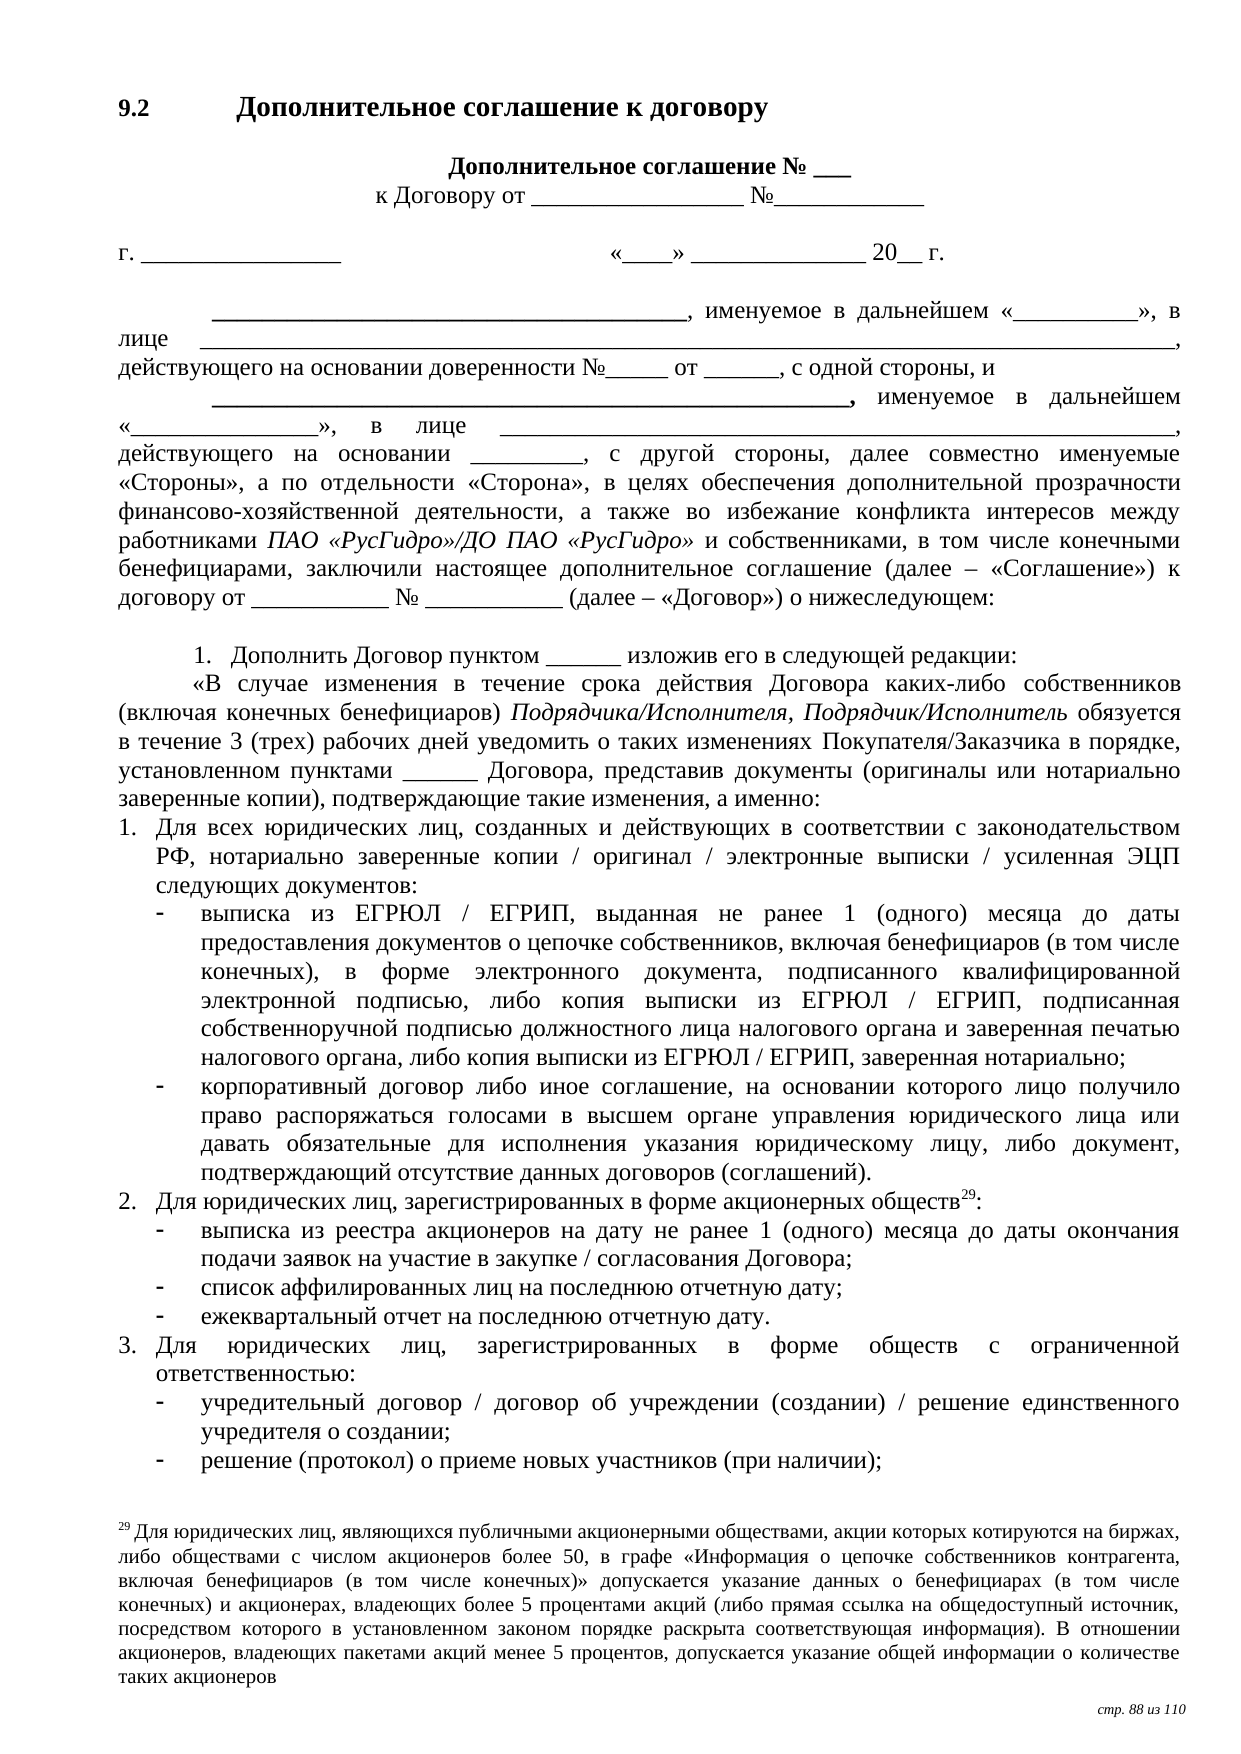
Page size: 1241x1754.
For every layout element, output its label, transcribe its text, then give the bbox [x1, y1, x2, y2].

text г. ________________ «____» ______________ 20__ г. [118, 237, 1181, 266]
text ___________________________________________________, именуемое в дальнейшем «_______________», в лице ______________________________________________________, действующего на основании _________, с другой стороны, далее совместно именуемые «Стороны», а по отдельности «Сторона», в целях обеспечения дополнительной прозрачности финансово-хозяйственной деятельности, а также во избежание конфликта интересов между работниками ПАО «РусГидро»/ДО ПАО «РусГидро» и собственниками, в том числе конечными бенефициарами, заключили настоящее дополнительное соглашение (далее – «Соглашение») к договору от ___________ № ___________ (далее – «Договор») о нижеследующем: [118, 381, 1181, 611]
list список аффилированных лиц на последнюю отчетную дату; [156, 1272, 1181, 1301]
list выписка из реестра акционеров на дату не ранее 1 (одного) месяца до даты окончания подачи заявок на участие в закупке / согласования Договора; [156, 1215, 1181, 1272]
text к Договору от _________________ №____________ [118, 180, 1181, 208]
subtitle Дополнительное соглашение к договору [118, 89, 1181, 122]
list выписка из ЕГРЮЛ / ЕГРИП, выданная не ранее 1 (одного) месяца до даты предоставления документов о цепочке собственников, включая бенефициаров (в том числе конечных), в форме электронного документа, подписанного квалифицированной электронной подписью, либо копия выписки из ЕГРЮЛ / ЕГРИП, подписанная собственноручной подписью должностного лица налогового органа и заверенная печатью налогового органа, либо копия выписки из ЕГРЮЛ / ЕГРИП, заверенная нотариально; [156, 898, 1181, 1071]
list корпоративный договор либо иное соглашение, на основании которого лицо получило право распоряжаться голосами в высшем органе управления юридического лица или давать обязательные для исполнения указания юридическому лицу, либо документ, подтверждающий отсутствие данных договоров (соглашений). [156, 1071, 1181, 1186]
text Дополнительное соглашение № ___ [118, 151, 1181, 180]
list Для всех юридических лиц, созданных и действующих в соответствии с законодательством РФ, нотариально заверенные копии / оригинал / электронные выписки / усиленная ЭЦП следующих документов: [118, 812, 1181, 898]
list ежеквартальный отчет на последнюю отчетную дату. [156, 1301, 1181, 1330]
list решение (протокол) о приеме новых участников (при наличии); [156, 1445, 1181, 1473]
list Дополнить Договор пунктом ______ изложив его в следующей редакции: [193, 640, 1181, 668]
list учредительный договор / договор об учреждении (создании) / решение единственного учредителя о создании; [156, 1387, 1181, 1445]
list Для юридических лиц, зарегистрированных в форме акционерных обществ: [118, 1186, 1181, 1215]
text ______________________________________, именуемое в дальнейшем «__________», в лице ______________________________________________________________________________, действующего на основании доверенности №_____ от ______, с одной стороны, и [118, 295, 1181, 381]
text «В случае изменения в течение срока действия Договора каких-либо собственников (включая конечных бенефициаров) Подрядчика/Исполнителя, Подрядчик/Исполнитель обязуется в течение 3 (трех) рабочих дней уведомить о таких изменениях Покупателя/Заказчика в порядке, установленном пунктами ______ Договора, представив документы (оригиналы или нотариально заверенные копии), подтверждающие такие изменения, а именно: [118, 668, 1181, 812]
list Для юридических лиц, зарегистрированных в форме обществ с ограниченной ответственностью: [118, 1330, 1181, 1387]
